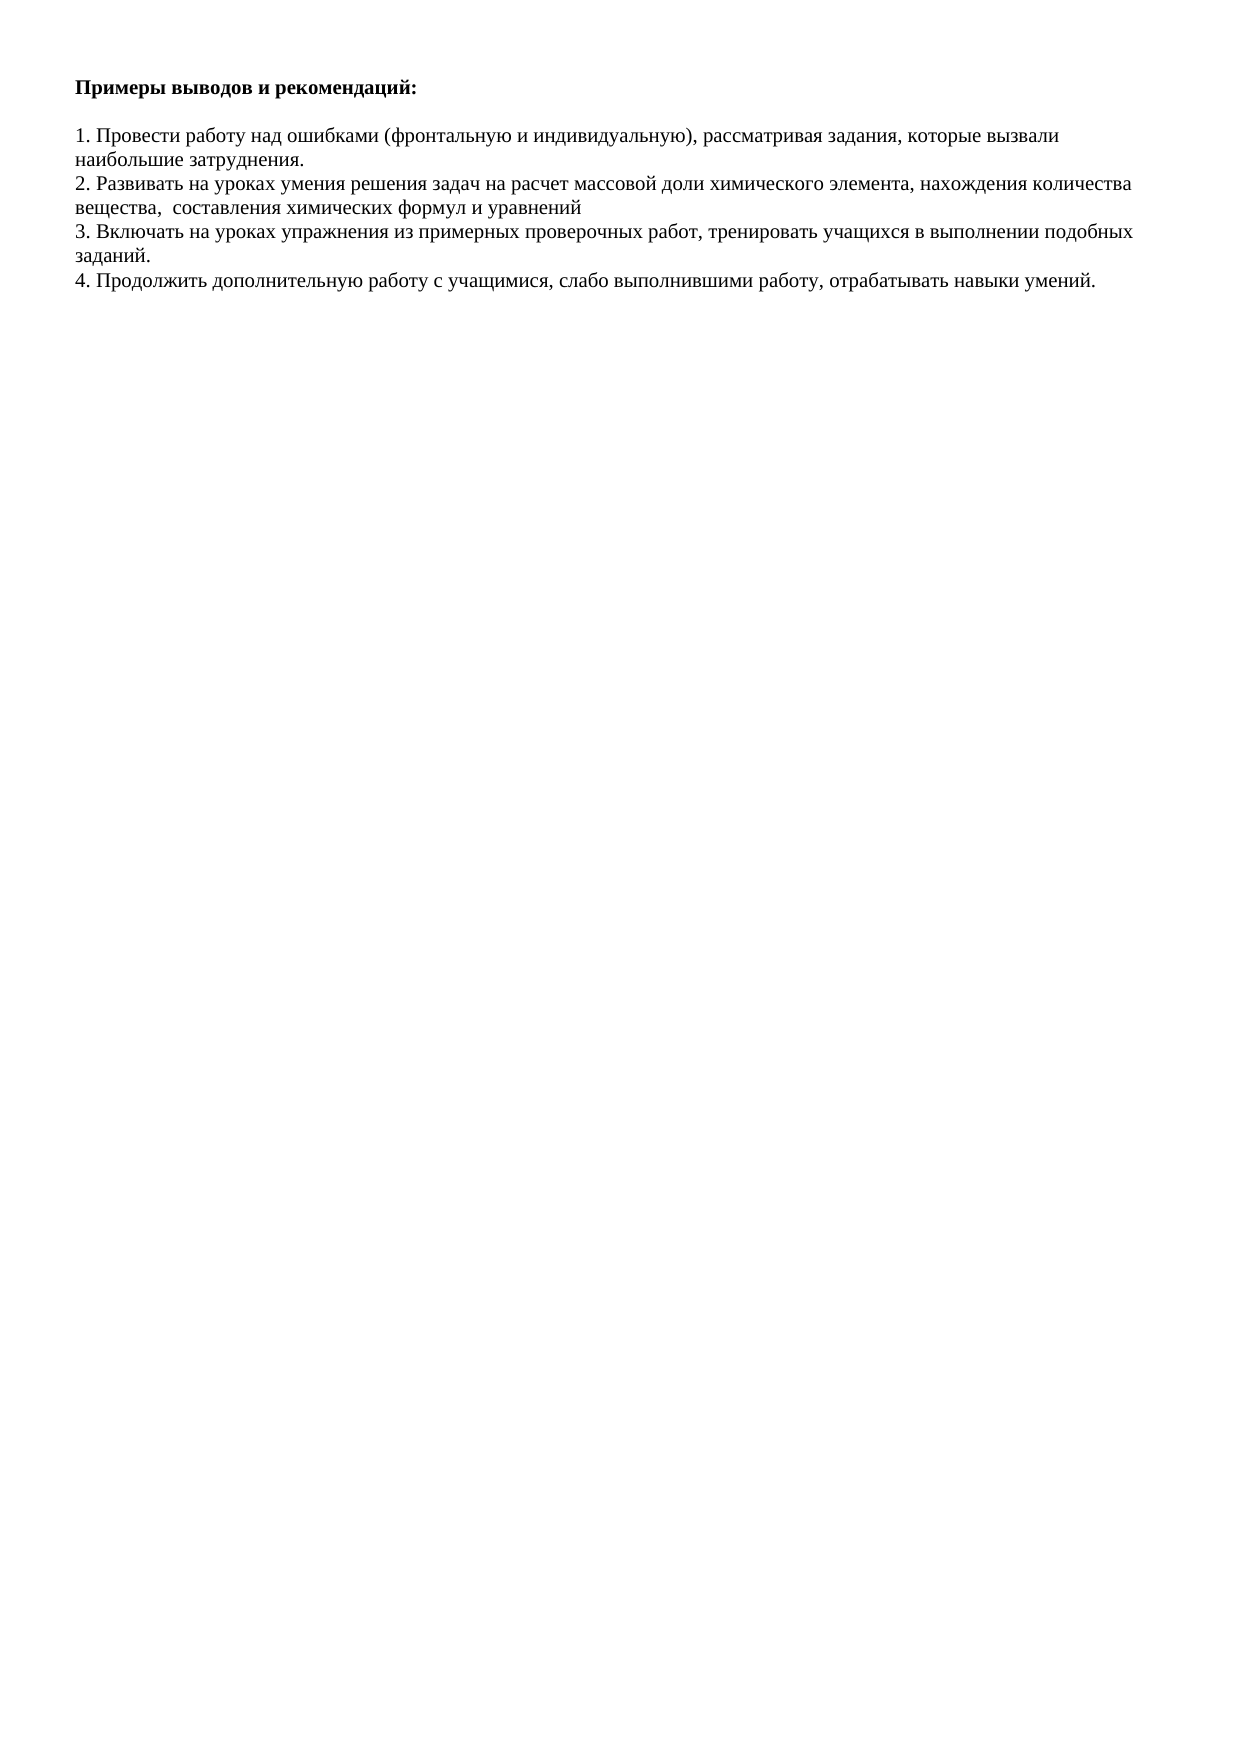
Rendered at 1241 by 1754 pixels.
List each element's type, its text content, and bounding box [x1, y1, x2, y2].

text 3. Включать на уроках упражнения из примерных проверочных работ, тренировать учащихся в выполнении подобных заданий. [75, 219, 1165, 267]
text 2. Развивать на уроках умения решения задач на расчет массовой доли химического элемента, нахождения количества вещества, составления химических формул и уравнений [75, 171, 1165, 219]
text 1. Провести работу над ошибками (фронтальную и индивидуальную), рассматривая задания, которые вызвали наибольшие затруднения. [75, 123, 1165, 171]
text Примеры выводов и рекомендаций: [75, 75, 1165, 99]
text 4. Продолжить дополнительную работу с учащимися, слабо выполнившими работу, отрабатывать навыки умений. [75, 267, 1165, 292]
